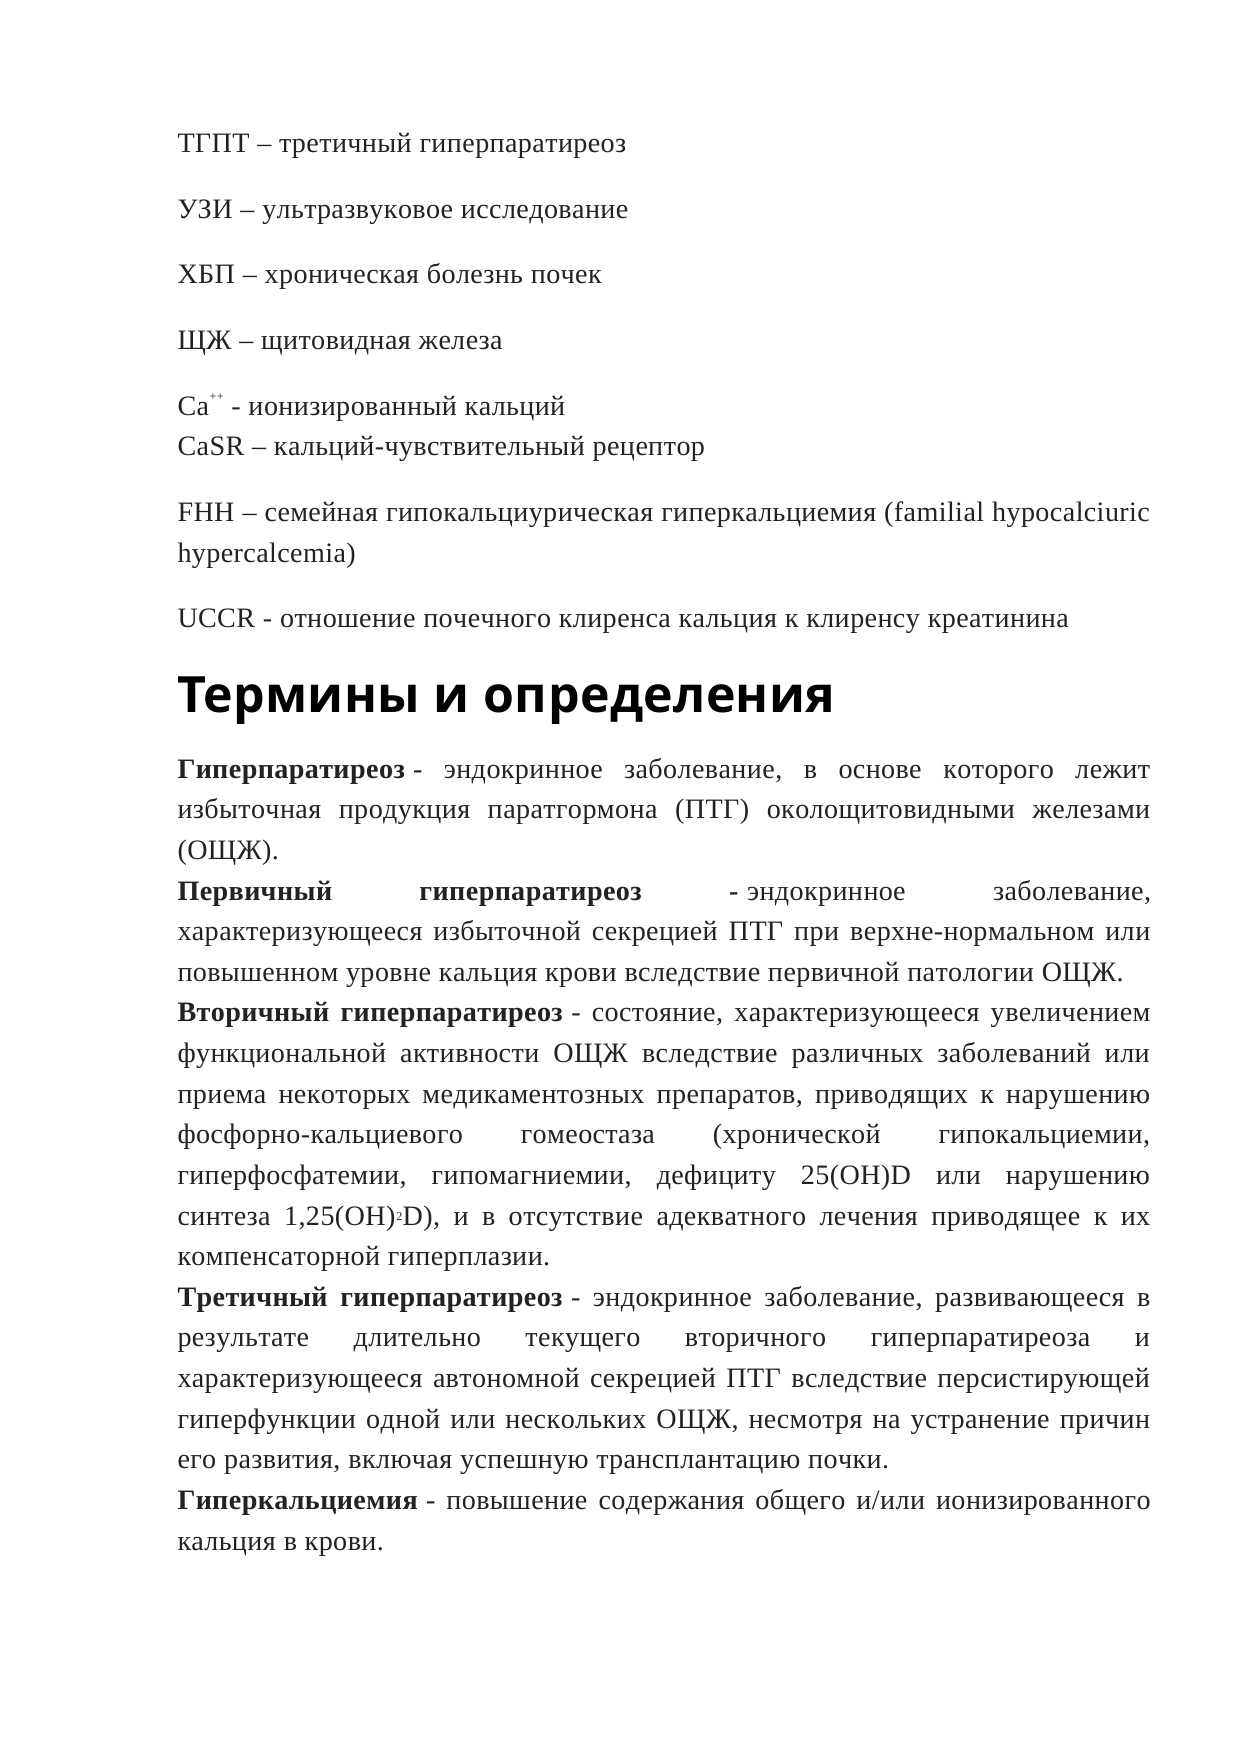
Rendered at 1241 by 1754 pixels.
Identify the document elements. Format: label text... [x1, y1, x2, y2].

text Вторичный гиперпаратиреоз - состояние, характеризующееся увеличением функциональной активности ОЩЖ вследствие различных заболеваний или приема некоторых медикаментозных препаратов, приводящих к нарушению фосфорно-кальциевого гомеостаза (хронической гипокальциемии, гиперфосфатемии, гипомагниемии, дефициту 25(ОН)D или нарушению синтеза 1,25(ОН)2D), и в отсутствие адекватного лечения приводящее к их компенсаторной гиперплазии. [177, 987, 1152, 1272]
text FHH – семейная гипокальциурическая гиперкальциемия (familial hypocalciuric hypercalcemia) [177, 487, 1152, 568]
text UCCR - отношение почечного клиренса кальция к клиренсу креатинина [177, 593, 1152, 634]
text Гиперпаратиреоз - эндокринное заболевание, в основе которого лежит избыточная продукция паратгормона (ПТГ) околощитовидными железами (ОЩЖ). [177, 743, 1152, 865]
text Первичный гиперпаратиреоз - эндокринное заболевание, характеризующееся избыточной секрецией ПТГ при верхне-нормальном или повышенном уровне кальция крови вследствие первичной патологии ОЩЖ. [177, 865, 1152, 987]
text Са++ - ионизированный кальций [177, 381, 1152, 421]
text ЩЖ – щитовидная железа [177, 315, 1152, 356]
text ХБП – хроническая болезнь почек [177, 249, 1152, 290]
text Третичный гиперпаратиреоз - эндокринное заболевание, развивающееся в результате длительно текущего вторичного гиперпаратиреоза и характеризующееся автономной секрецией ПТГ вследствие персистирующей гиперфункции одной или нескольких ОЩЖ, несмотря на устранение причин его развития, включая успешную трансплантацию почки. [177, 1272, 1152, 1475]
text Термины и определения [177, 659, 1152, 727]
text ТГПТ – третичный гиперпаратиреоз [177, 118, 1152, 159]
text CaSR – кальций-чувствительный рецептор [177, 421, 1152, 462]
text Гиперкальциемия - повышение содержания общего и/или ионизированного кальция в крови. [177, 1475, 1152, 1556]
text УЗИ – ультразвуковое исследование [177, 184, 1152, 224]
